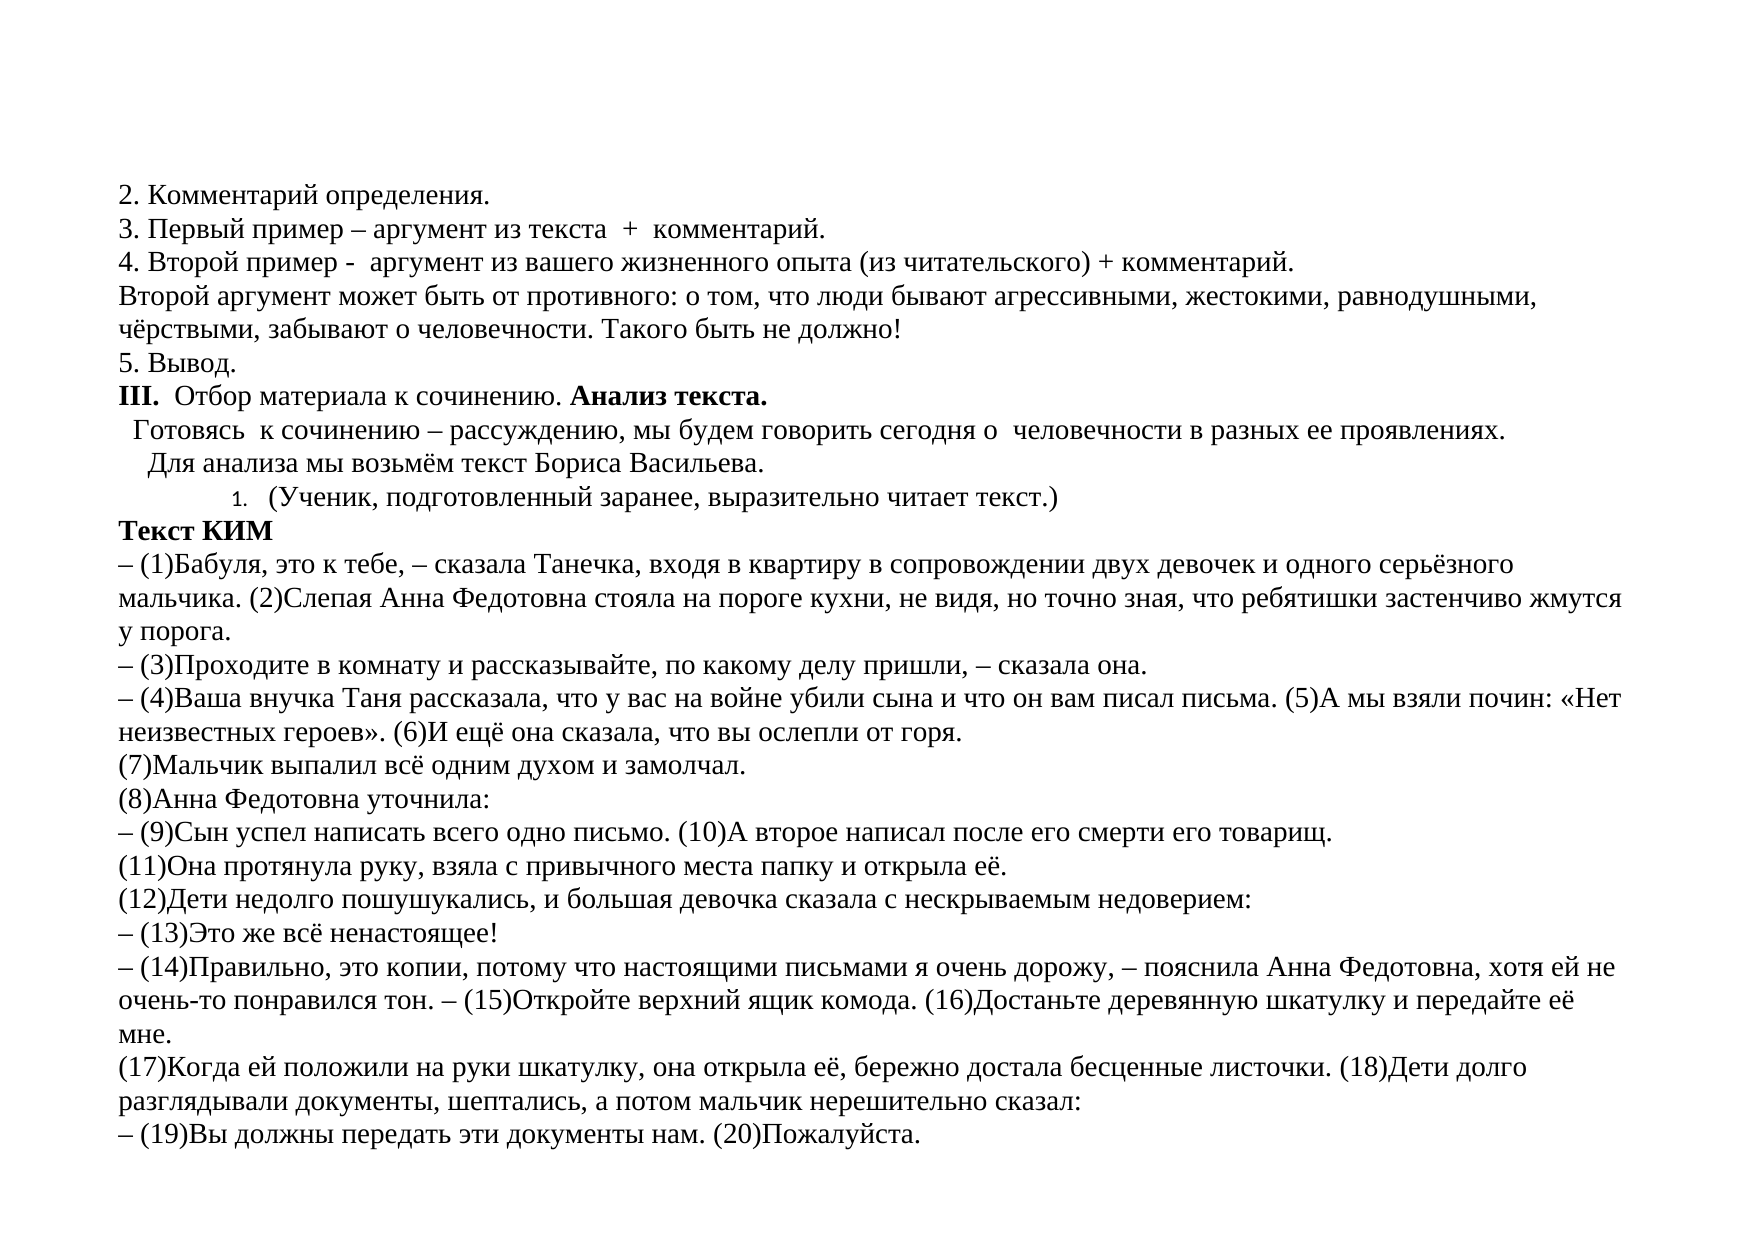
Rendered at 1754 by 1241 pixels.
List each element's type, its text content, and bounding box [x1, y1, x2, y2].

text – (14)Правильно, это копии, потому что настоящими письмами я очень дорожу, – пояснила Анна Федотовна, хотя ей не очень-то понравился тон. – (15)Откройте верхний ящик комода. (16)Достаньте деревянную шкатулку и передайте её мне. [118, 949, 1636, 1049]
text – (9)Сын успел написать всего одно письмо. (10)А второе написал после его смерти его товарищ. [118, 814, 1636, 848]
text 3. Первый пример – аргумент из текста + комментарий. [118, 211, 1636, 244]
text (11)Она протянула руку, взяла с привычного места папку и открыла её. [118, 848, 1636, 882]
text (12)Дети недолго пошушукались, и большая девочка сказала с нескрываемым недоверием: [118, 882, 1636, 915]
text 2. Комментарий определения. [118, 177, 1636, 211]
text Второй аргумент может быть от противного: о том, что люди бывают агрессивными, жестокими, равнодушными, чёрствыми, забывают о человечности. Такого быть не должно! [118, 278, 1636, 345]
text – (1)Бабуля, это к тебе, – сказала Танечка, входя в квартиру в сопровождении двух девочек и одного серьёзного мальчика. (2)Слепая Анна Федотовна стояла на пороге кухни, не видя, но точно зная, что ребятишки застенчиво жмутся у порога. [118, 546, 1636, 647]
text Для анализа мы возьмём текст Бориса Васильева. [118, 446, 1636, 479]
text (7)Мальчик выпалил всё одним духом и замолчал. [118, 747, 1636, 781]
text ӀӀӀ. Отбор материала к сочинению. Анализ текста. [118, 378, 1636, 412]
text Готовясь к сочинению – рассуждению, мы будем говорить сегодня о человечности в разных ее проявлениях. [118, 412, 1636, 446]
text Текст КИМ [118, 513, 1636, 546]
text – (3)Проходите в комнату и рассказывайте, по какому делу пришли, – сказала она. [118, 647, 1636, 680]
list (Ученик, подготовленный заранее, выразительно читает текст.) [231, 479, 1636, 513]
text – (4)Ваша внучка Таня рассказала, что у вас на войне убили сына и что он вам писал письма. (5)А мы взяли почин: «Нет неизвестных героев». (6)И ещё она сказала, что вы ослепли от горя. [118, 680, 1636, 747]
text – (13)Это же всё ненастоящее! [118, 915, 1636, 949]
text 4. Второй пример - аргумент из вашего жизненного опыта (из читательского) + комментарий. [118, 244, 1636, 278]
text – (19)Вы должны передать эти документы нам. (20)Пожалуйста. [118, 1116, 1636, 1150]
text (8)Анна Федотовна уточнила: [118, 781, 1636, 814]
text 5. Вывод. [118, 345, 1636, 378]
text (17)Когда ей положили на руки шкатулку, она открыла её, бережно достала бесценные листочки. (18)Дети долго разглядывали документы, шептались, а потом мальчик нерешительно сказал: [118, 1049, 1636, 1116]
